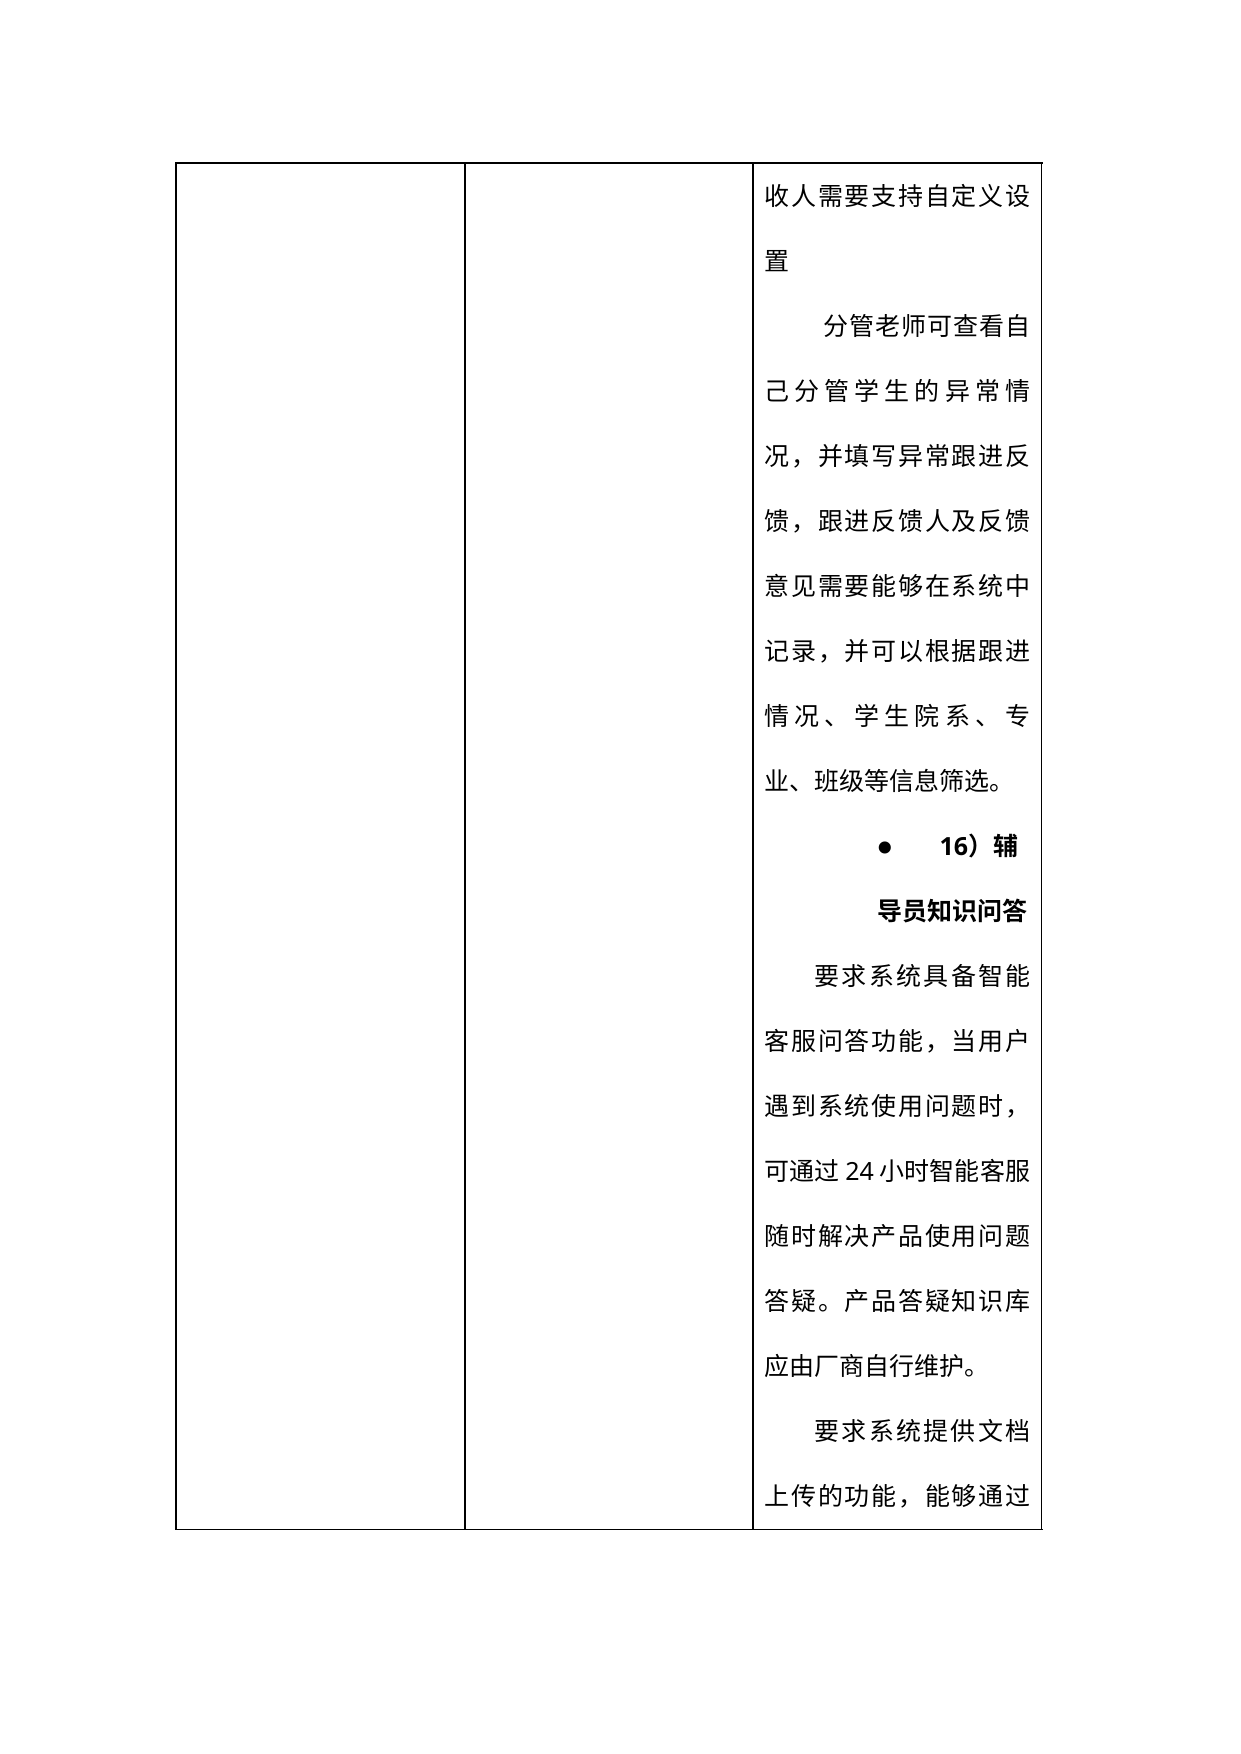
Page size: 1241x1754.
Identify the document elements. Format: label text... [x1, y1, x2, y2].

table_cell [466, 164, 752, 1528]
table_cell 4 [177, 164, 464, 1528]
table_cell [754, 164, 1041, 1528]
